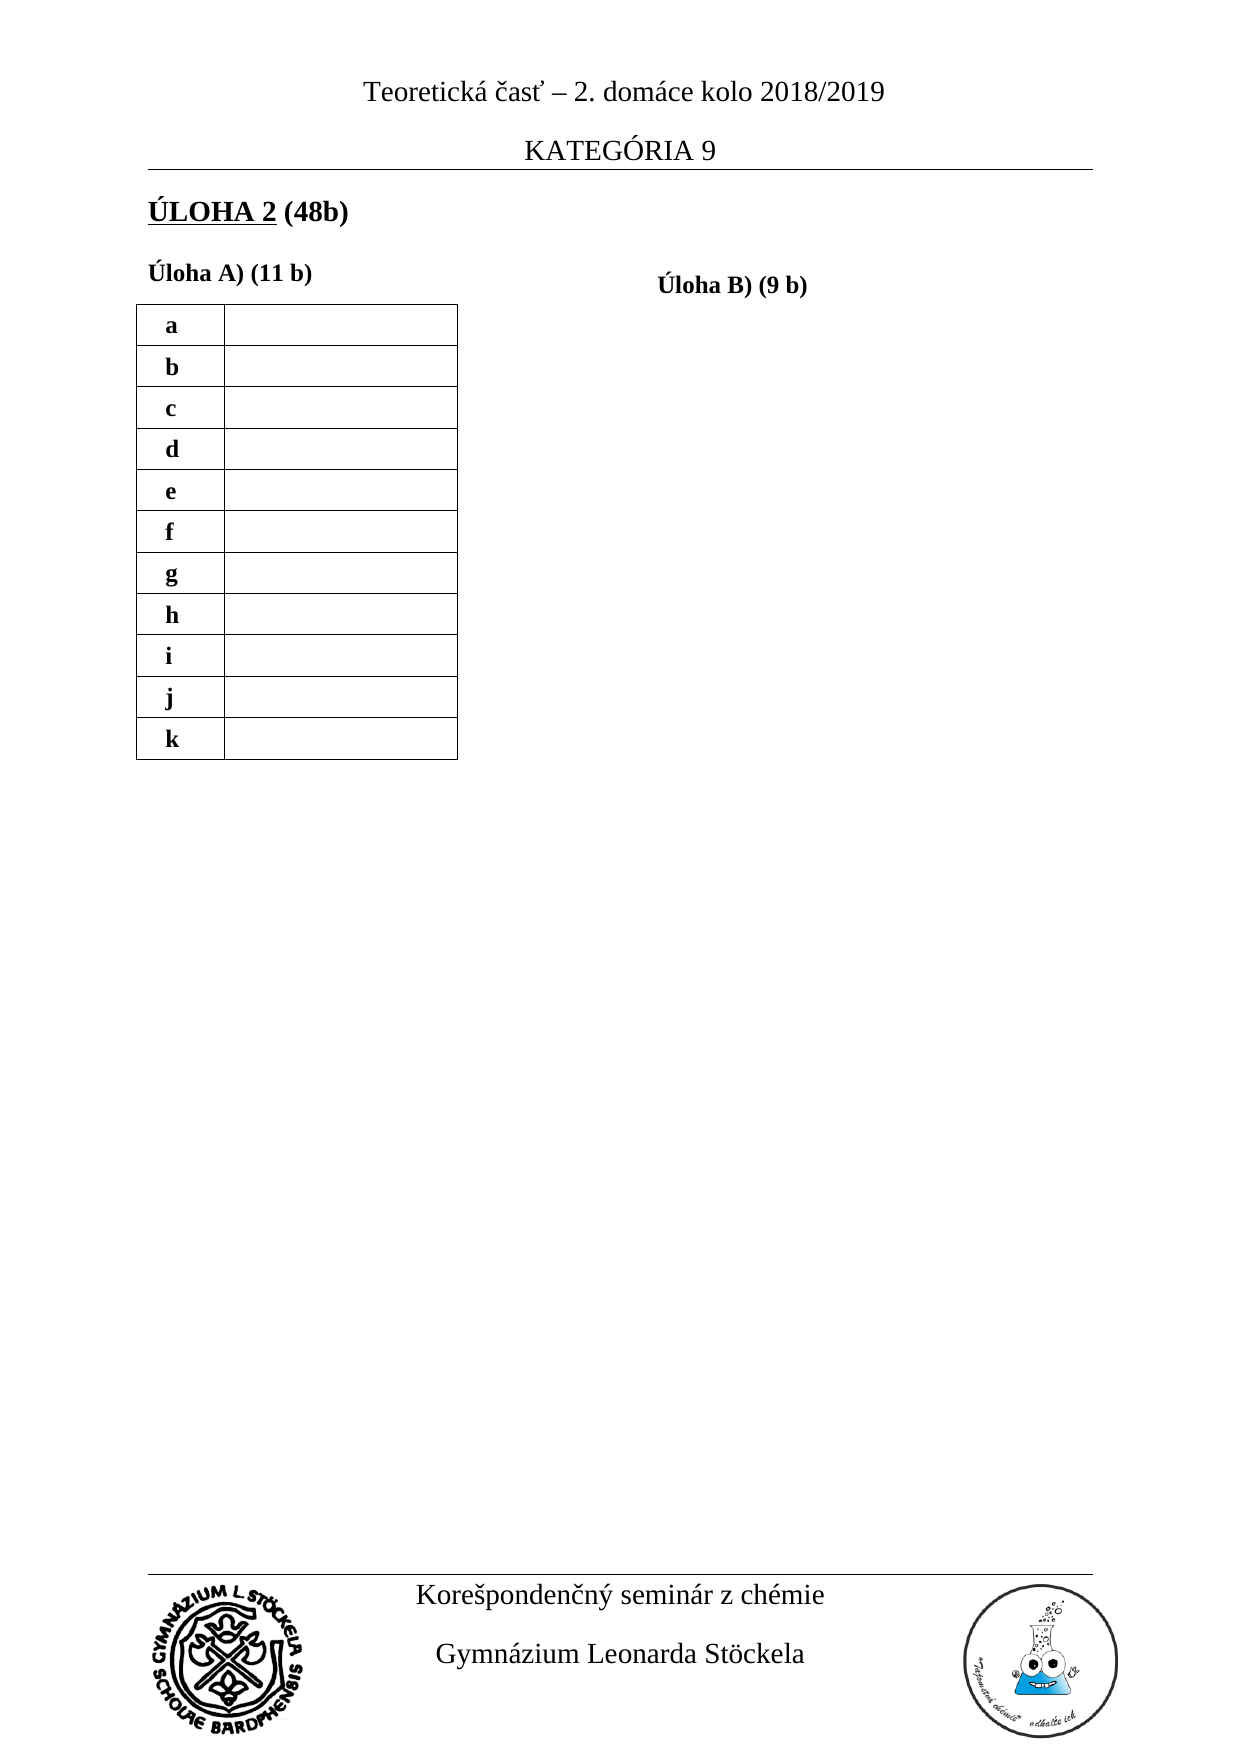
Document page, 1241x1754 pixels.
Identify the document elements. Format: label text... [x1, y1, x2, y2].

table_cell [225, 387, 457, 428]
table_cell [225, 553, 457, 593]
table_cell [137, 470, 224, 510]
table_cell [137, 346, 224, 386]
table_cell [137, 677, 224, 717]
table_cell [137, 511, 224, 552]
table_cell [137, 718, 224, 758]
picture [136, 1569, 317, 1746]
table_cell [225, 718, 457, 758]
table_cell [137, 635, 224, 676]
text Úloha A) (11 b) [148, 258, 583, 287]
table_cell [225, 635, 457, 676]
table_cell [137, 429, 224, 469]
table_cell [225, 594, 457, 634]
table_cell [137, 553, 224, 593]
table_header [137, 305, 224, 345]
table_cell [225, 511, 457, 552]
table_cell [137, 594, 224, 634]
text Úloha 2 (48b) [148, 194, 1093, 228]
table_cell [137, 387, 224, 428]
text Úloha B) (9 b) [657, 271, 1093, 299]
table_cell [225, 470, 457, 510]
table_cell [225, 677, 457, 717]
picture [963, 1584, 1118, 1739]
table_cell [225, 346, 457, 386]
table_header [225, 305, 457, 345]
table_cell [225, 429, 457, 469]
